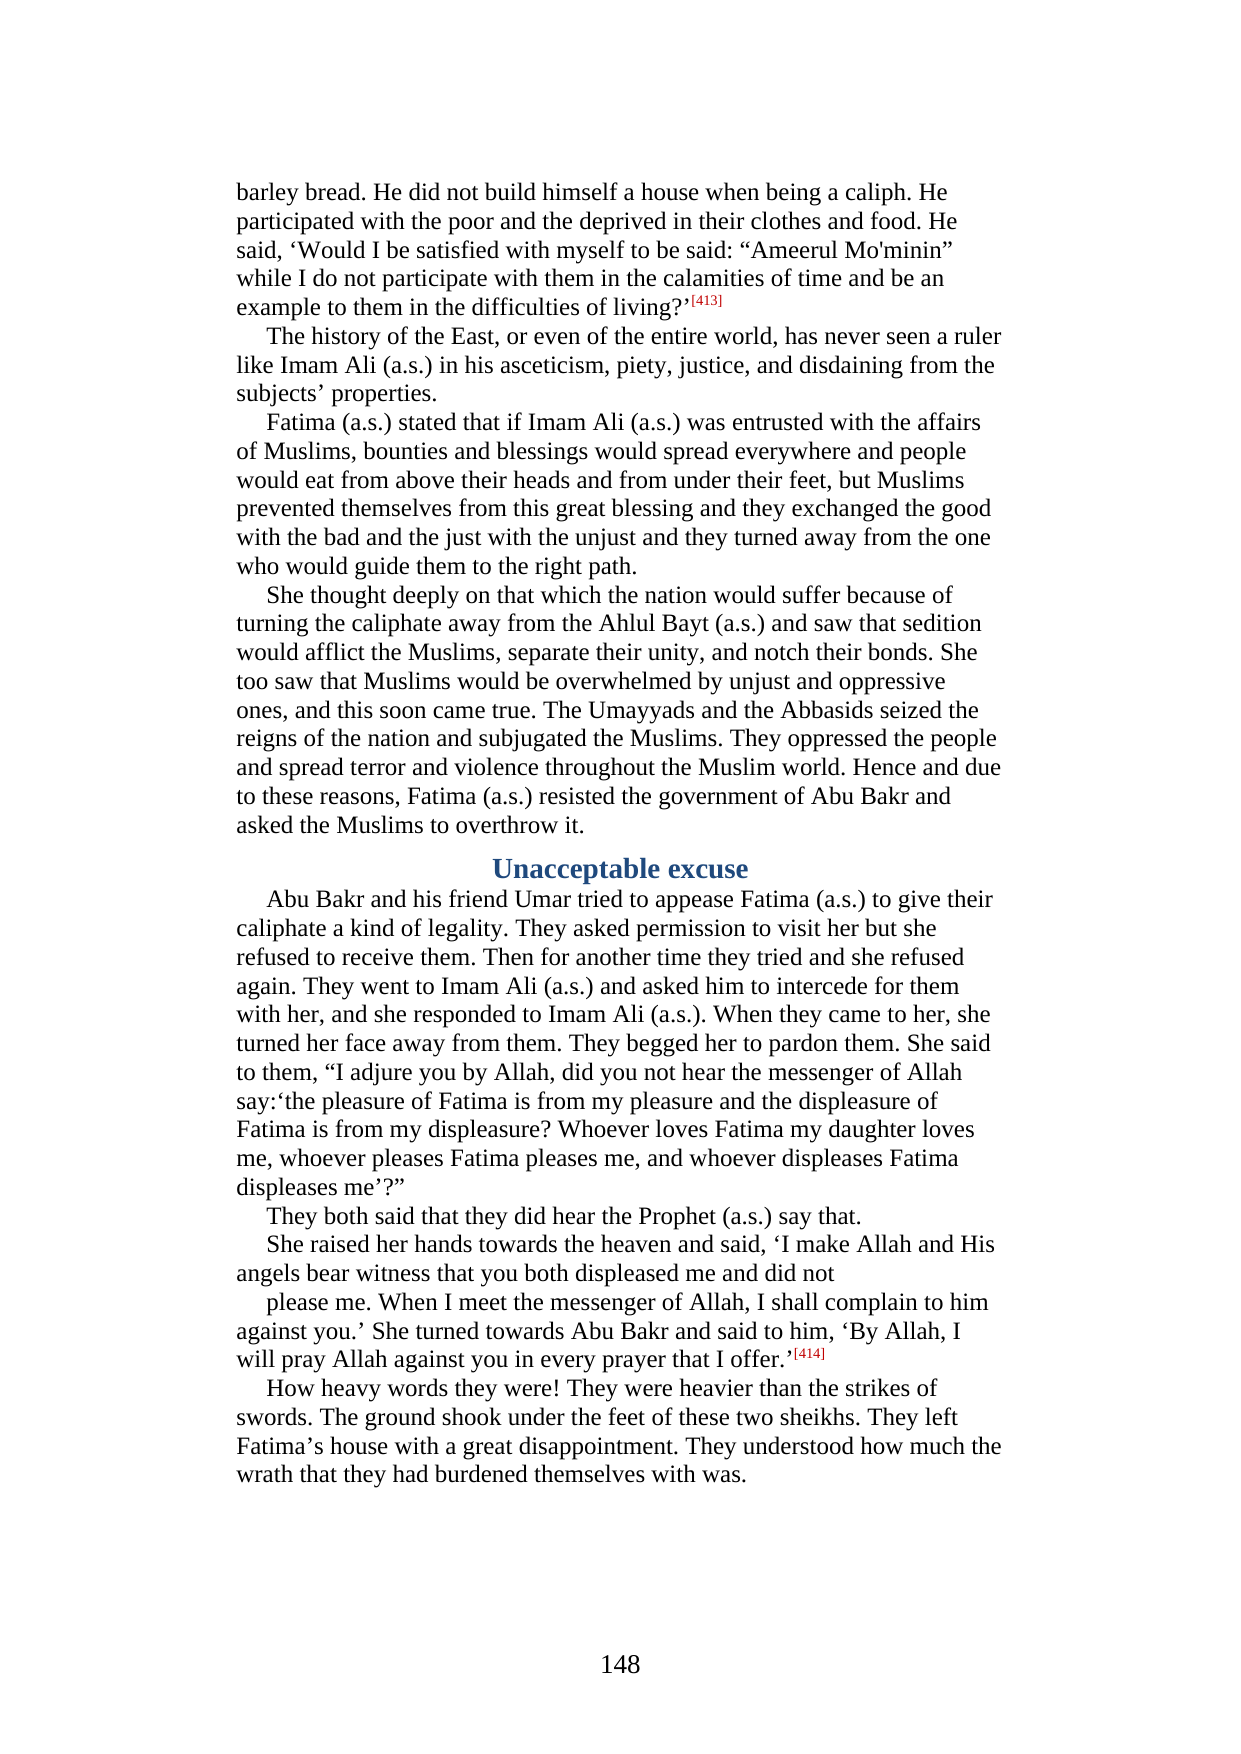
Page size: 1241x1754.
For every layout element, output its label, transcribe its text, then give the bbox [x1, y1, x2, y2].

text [236, 177, 1004, 321]
text They both said that they did hear the Prophet (a.s.) say that. [236, 1201, 1004, 1229]
text She thought deeply on that which the nation would suffer because of turning the caliphate away from the Ahlul Bayt (a.s.) and saw that sedition would afflict the Muslims, separate their unity, and notch their bonds. She too saw that Muslims would be overwhelmed by unjust and oppressive ones, and this soon came true. The Umayyads and the Abbasids seized the reigns of the nation and subjugated the Muslims. They oppressed the people and spread terror and violence throughout the Muslim world. Hence and due to these reasons, Fatima (a.s.) resisted the government of Abu Bakr and asked the Muslims to overthrow it. [236, 580, 1004, 838]
text Abu Bakr and his friend Umar tried to appease Fatima (a.s.) to give their caliphate a kind of legality. They asked permission to visit her but she refused to receive them. Then for another time they tried and she refused again. They went to Imam Ali (a.s.) and asked him to intercede for them with her, and she responded to Imam Ali (a.s.). When they came to her, she turned her face away from them. They begged her to pardon them. She said to them, “I adjure you by Allah, did you not hear the messenger of Allah say:‘the pleasure of Fatima is from my pleasure and the displeasure of Fatima is from my displeasure? Whoever loves Fatima my daughter loves me, whoever pleases Fatima pleases me, and whoever displeases Fatima displeases me’?” [236, 884, 1004, 1201]
text The history of the East, or even of the entire world, has never seen a ruler like Imam Ali (a.s.) in his asceticism, piety, justice, and disdaining from the subjects’ properties. [236, 321, 1004, 407]
text She raised her hands towards the heaven and said, ‘I make Allah and His angels bear witness that you both displeased me and did not [236, 1229, 1004, 1287]
text please me. When I meet the messenger of Allah, I shall complain to him against you.’ She turned towards Abu Bakr and said to him, ‘By Allah, I will pray Allah against you in every prayer that I offer.’[414] [236, 1287, 1004, 1373]
subtitle Unacceptable excuse [236, 851, 1004, 884]
text Fatima (a.s.) stated that if Imam Ali (a.s.) was entrusted with the affairs of Muslims, bounties and blessings would spread everywhere and people would eat from above their heads and from under their feet, but Muslims prevented themselves from this great blessing and they exchanged the good with the bad and the just with the unjust and they turned away from the one who would guide them to the right path. [236, 407, 1004, 580]
text How heavy words they were! They were heavier than the strikes of swords. The ground shook under the feet of these two sheikhs. They left Fatima’s house with a great disappointment. They understood how much the wrath that they had burdened themselves with was. [236, 1373, 1004, 1488]
